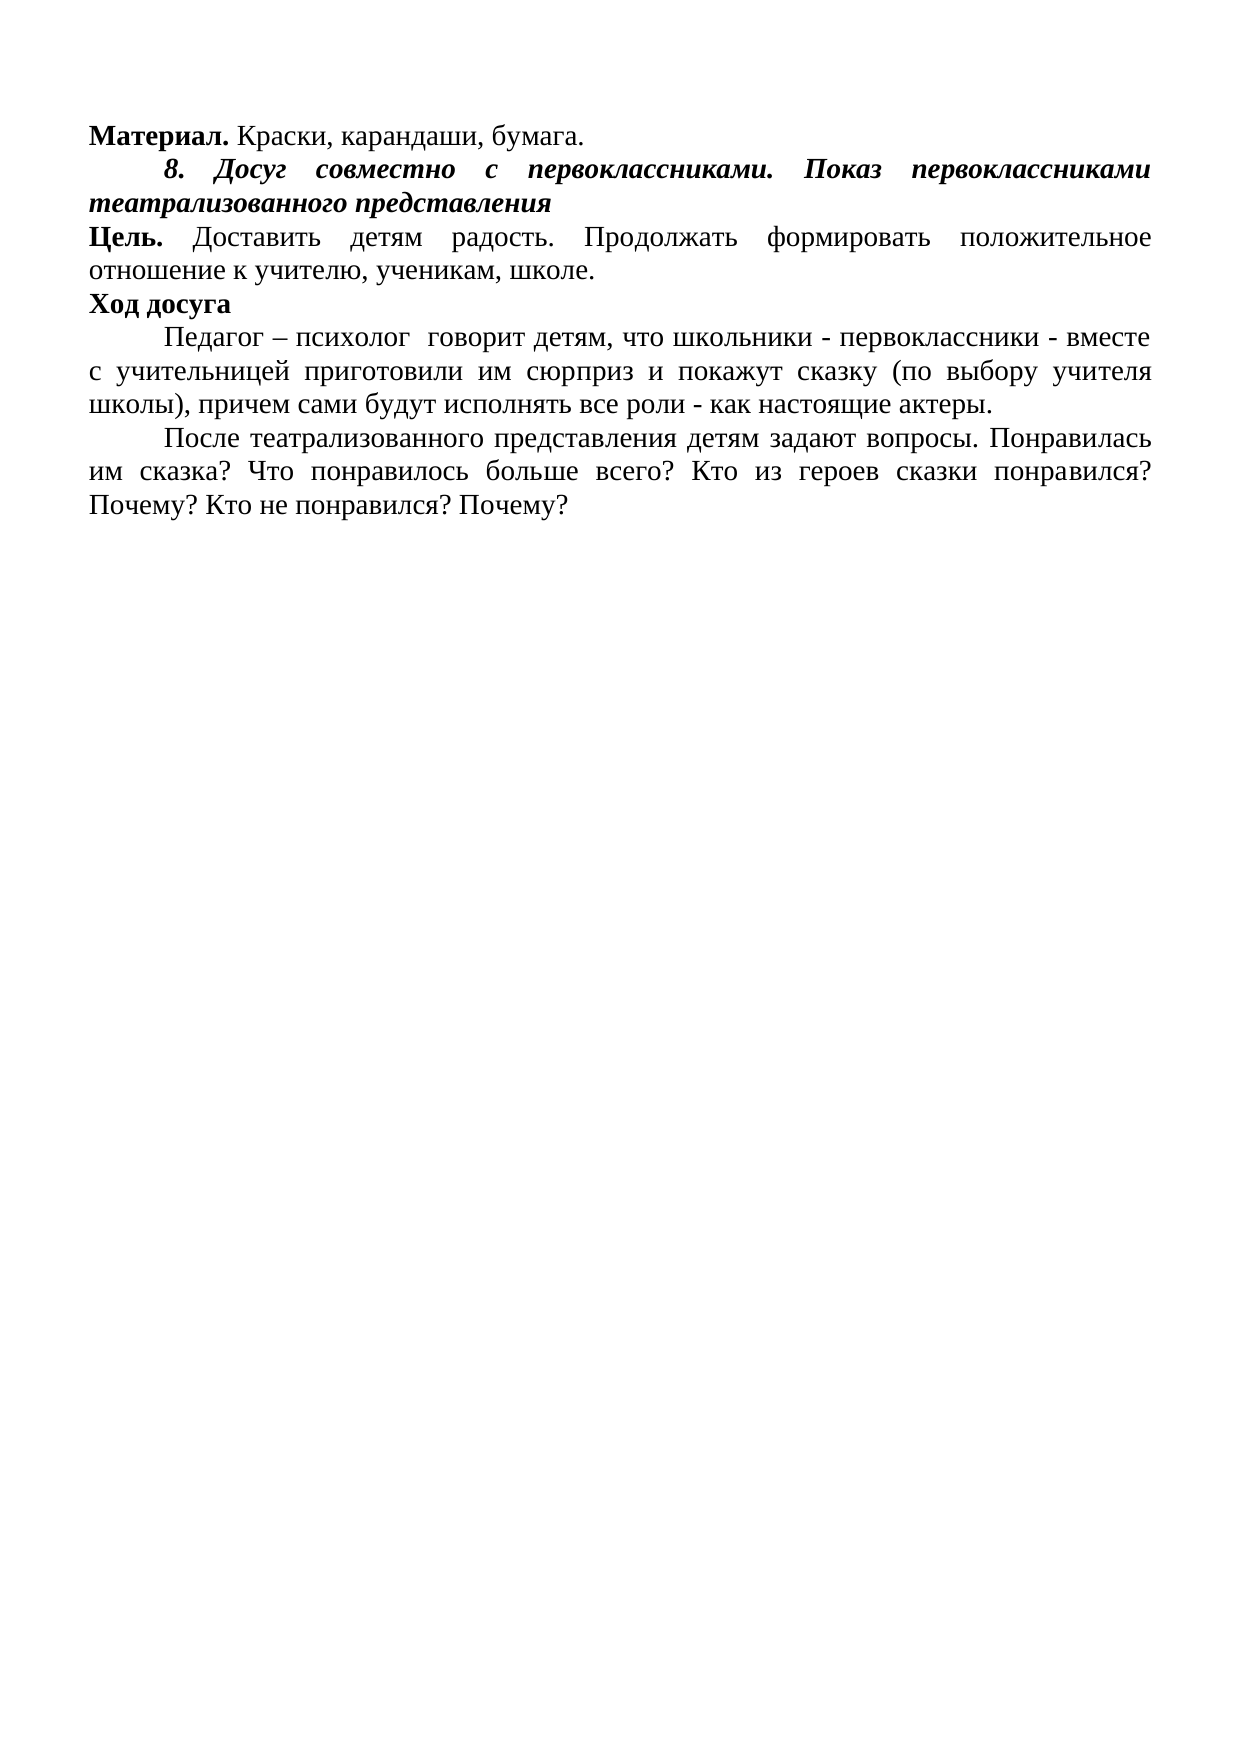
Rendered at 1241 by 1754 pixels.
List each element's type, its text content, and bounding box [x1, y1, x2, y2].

text Ход досуга [89, 286, 1152, 319]
text Цель. Доставить детям радость. Продолжать формировать положительное отношение к учителю, ученикам, школе. [89, 219, 1152, 286]
text После театрализованного представления детям задают вопросы. Понравилась им сказка? Что понравилось больше всего? Кто из героев сказки понравился? Почему? Кто не понравился? Почему? [89, 420, 1152, 521]
text Педагог – психолог говорит детям, что школьники - первоклассники - вместе с учительницей приготовили им сюрприз и покажут сказку (по выбору учителя школы), причем сами будут исполнять все роли - как настоящие актеры. [89, 319, 1152, 420]
text Материал. Краски, карандаши, бумага. [89, 118, 1152, 152]
text 8. Досуг совместно с первоклассниками. Показ первоклассниками театрализованного представления [89, 152, 1152, 219]
